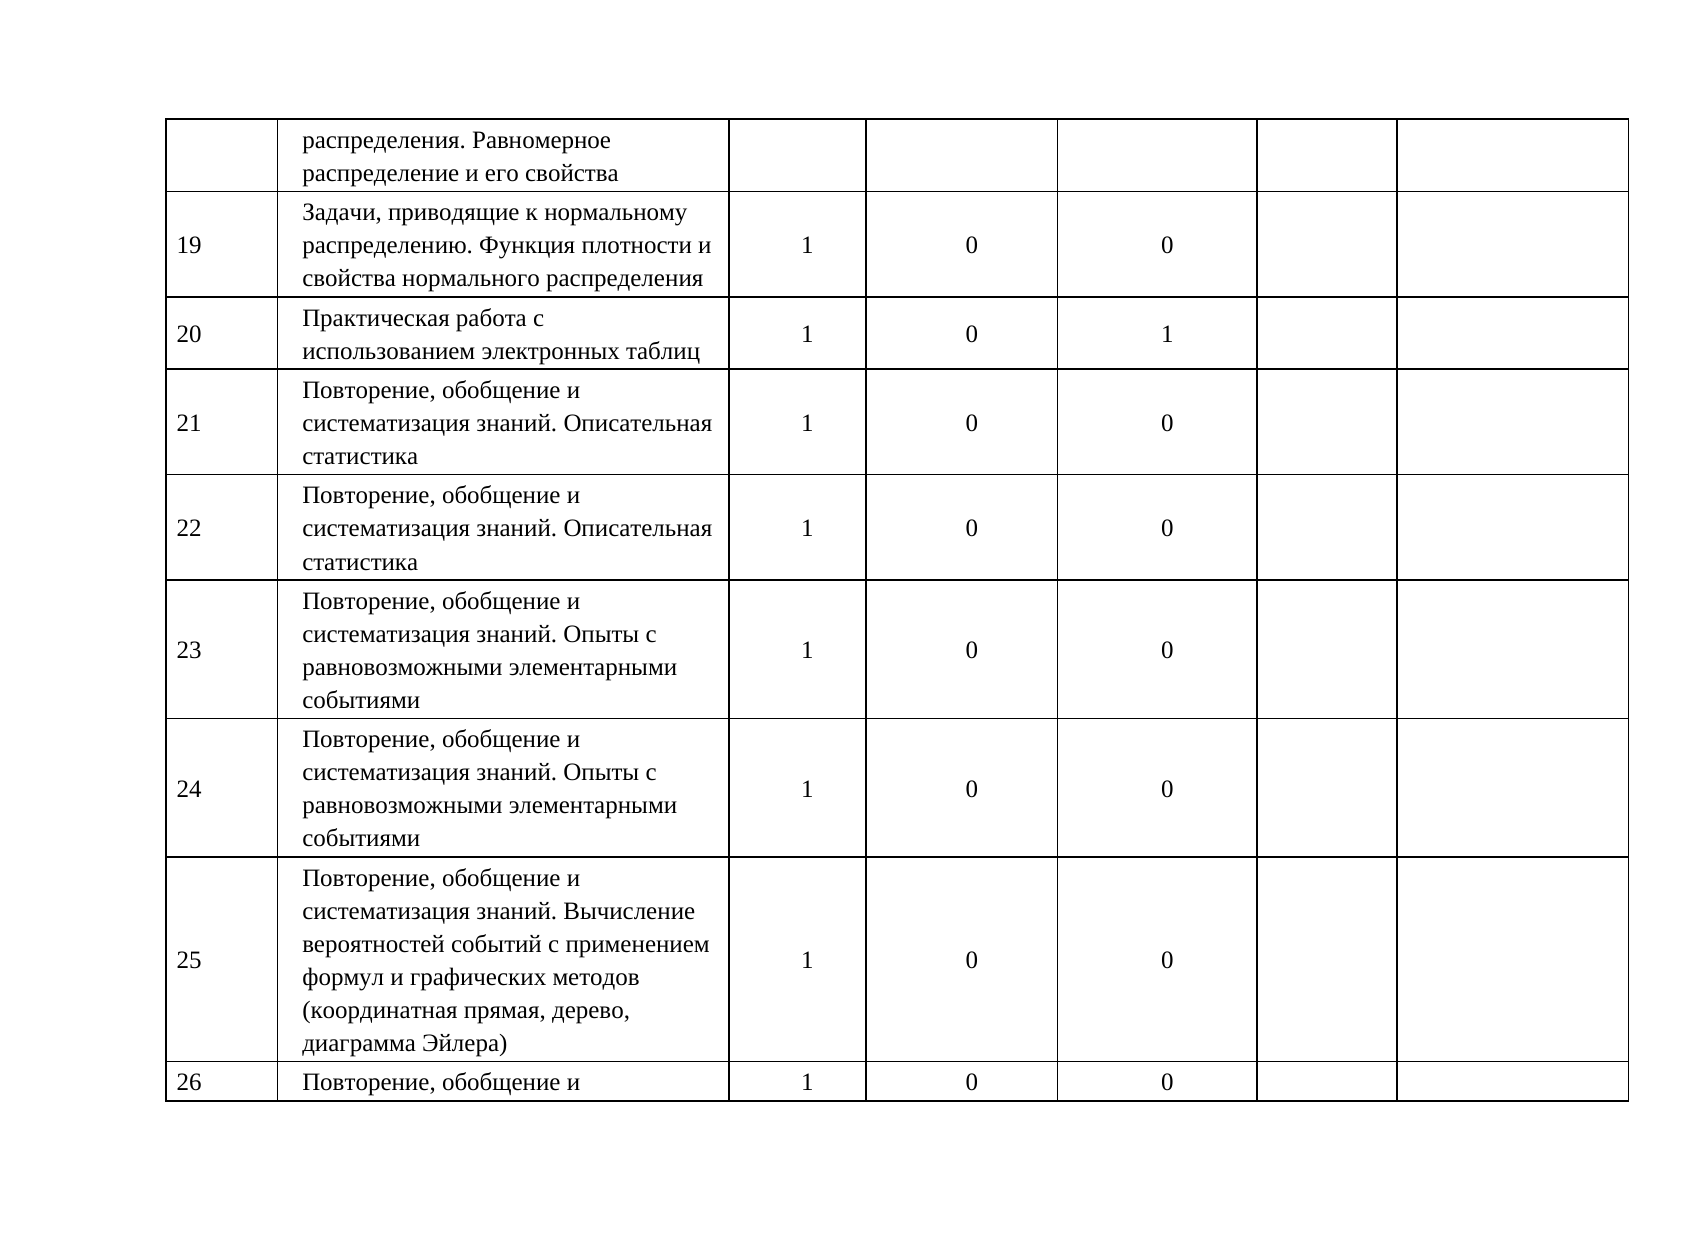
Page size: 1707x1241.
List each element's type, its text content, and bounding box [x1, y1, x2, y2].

table_cell 0 [1058, 719, 1256, 856]
table_cell Повторение, обобщение и систематизация знаний. Опыты с равновозможными элементарными событиями [278, 581, 728, 718]
table_cell [1398, 370, 1628, 474]
table_cell [1258, 298, 1396, 368]
table_cell 1 [730, 370, 865, 474]
table_cell 0 [867, 192, 1057, 296]
table_cell 0 [867, 1062, 1057, 1100]
table_cell Повторение, обобщение и систематизация знаний. Опыты с равновозможными элементарными событиями [278, 719, 728, 856]
table_cell [1258, 475, 1396, 579]
table_cell 18 [167, 120, 277, 191]
table_cell [1398, 298, 1628, 368]
table_cell 1 [730, 120, 865, 191]
table_cell 1 [730, 719, 865, 856]
table_cell 0 [867, 475, 1057, 579]
table_cell [1258, 719, 1396, 856]
table_cell Задачи, приводящие к нормальному распределению. Функция плотности и свойства нормального распределения [278, 192, 728, 296]
table_cell Повторение, обобщение и систематизация знаний. Описательная статистика [278, 475, 728, 579]
table_cell [1258, 370, 1396, 474]
table_cell 20 [167, 298, 277, 368]
table_cell 0 [867, 120, 1057, 191]
table_cell 0 [867, 581, 1057, 718]
table_cell [1398, 475, 1628, 579]
table_cell 0 [1058, 475, 1256, 579]
table_cell 21 [167, 370, 277, 474]
table_cell 25 [167, 858, 277, 1061]
table_cell 0 [867, 719, 1057, 856]
table_cell Практическая работа с использованием электронных таблиц [278, 298, 728, 368]
table_cell [1398, 1062, 1628, 1100]
table_cell [1258, 581, 1396, 718]
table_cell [278, 1062, 728, 1100]
table_cell 0 [1058, 120, 1256, 191]
table_cell [1398, 192, 1628, 296]
table_cell 22 [167, 475, 277, 579]
table_cell 1 [730, 298, 865, 368]
table_cell [1398, 581, 1628, 718]
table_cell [278, 120, 728, 191]
table_cell 0 [867, 298, 1057, 368]
table_cell 1 [730, 1062, 865, 1100]
table_cell 0 [1058, 370, 1256, 474]
table_cell 24 [167, 719, 277, 856]
table_cell 0 [1058, 192, 1256, 296]
table_cell [1258, 192, 1396, 296]
table_cell 1 [730, 192, 865, 296]
table_cell Повторение, обобщение и систематизация знаний. Описательная статистика [278, 370, 728, 474]
table_cell 0 [1058, 858, 1256, 1061]
table_cell 0 [867, 370, 1057, 474]
table_cell [1258, 858, 1396, 1061]
table_cell 0 [1058, 1062, 1256, 1100]
table_cell 1 [730, 581, 865, 718]
table_cell [1258, 120, 1396, 191]
table_cell 1 [730, 475, 865, 579]
table_cell 0 [1058, 581, 1256, 718]
table_cell 1 [1058, 298, 1256, 368]
table_cell [1398, 858, 1628, 1061]
table_cell 19 [167, 192, 277, 296]
table_cell 0 [867, 858, 1057, 1061]
table_cell [1398, 719, 1628, 856]
table_cell [1398, 120, 1628, 191]
table_cell 26 [167, 1062, 277, 1100]
table_cell 1 [730, 858, 865, 1061]
table_cell 23 [167, 581, 277, 718]
table_cell [1258, 1062, 1396, 1100]
